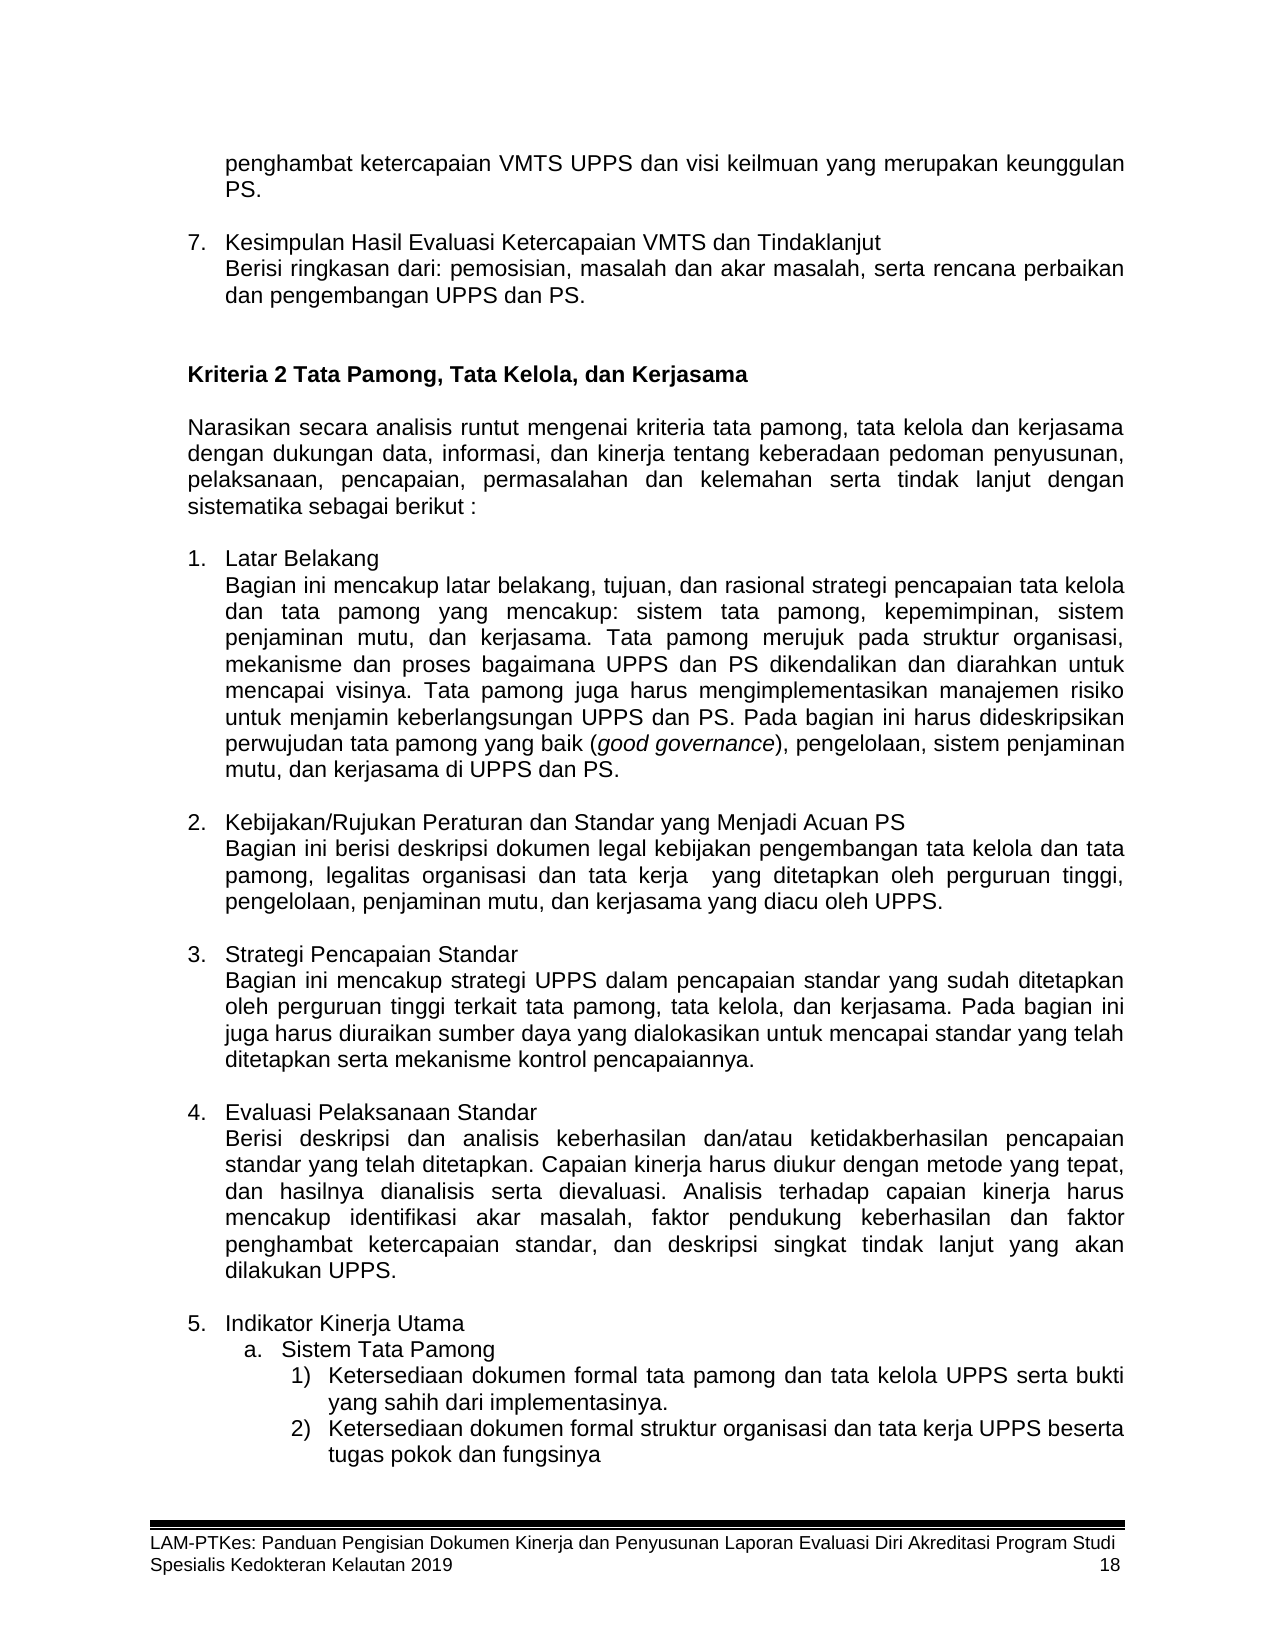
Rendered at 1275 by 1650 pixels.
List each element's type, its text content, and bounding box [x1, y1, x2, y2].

list Ketersediaan dokumen formal tata pamong dan tata kelola UPPS serta bukti yang sahih dari implementasinya. [291, 1362, 1125, 1415]
subtitle Kriteria 2 Tata Pamong, Tata Kelola, dan Kerjasama [187, 361, 1125, 387]
list Ketersediaan dokumen formal struktur organisasi dan tata kerja UPPS beserta tugas pokok dan fungsinya [291, 1415, 1125, 1468]
list Kebijakan/Rujukan Peraturan dan Standar yang Menjadi Acuan PS [187, 809, 1125, 835]
text Narasikan secara analisis runtut mengenai kriteria tata pamong, tata kelola dan kerjasama dengan dukungan data, informasi, dan kinerja tentang keberadaan pedoman penyusunan, pelaksanaan, pencapaian, permasalahan dan kelemahan serta tindak lanjut dengan sistematika sebagai berikut : [187, 413, 1125, 519]
text Berisi ringkasan dari: pemosisian, masalah dan akar masalah, serta rencana perbaikan dan pengembangan UPPS dan PS. [225, 255, 1125, 308]
list Kesimpulan Hasil Evaluasi Ketercapaian VMTS dan Tindaklanjut [187, 229, 1125, 255]
list Evaluasi Pelaksanaan Standar [187, 1099, 1125, 1125]
text Bagian ini berisi deskripsi dokumen legal kebijakan pengembangan tata kelola dan tata pamong, legalitas organisasi dan tata kerja yang ditetapkan oleh perguruan tinggi, pengelolaan, penjaminan mutu, dan kerjasama yang diacu oleh UPPS. [225, 835, 1125, 914]
list Sistem Tata Pamong [244, 1336, 1125, 1362]
text Berisi deskripsi dan analisis keberhasilan dan/atau ketidakberhasilan pencapaian standar yang telah ditetapkan. Capaian kinerja harus diukur dengan metode yang tepat, dan hasilnya dianalisis serta dievaluasi. Analisis terhadap capaian kinerja harus mencakup identifikasi akar masalah, faktor pendukung keberhasilan dan faktor penghambat ketercapaian standar, dan deskripsi singkat tindak lanjut yang akan dilakukan UPPS. [225, 1125, 1125, 1283]
text Bagian ini mencakup strategi UPPS dalam pencapaian standar yang sudah ditetapkan oleh perguruan tinggi terkait tata pamong, tata kelola, dan kerjasama. Pada bagian ini juga harus diuraikan sumber daya yang dialokasikan untuk mencapai standar yang telah ditetapkan serta mekanisme kontrol pencapaiannya. [225, 967, 1125, 1072]
list Strategi Pencapaian Standar [187, 941, 1125, 967]
text Bagian ini mencakup latar belakang, tujuan, dan rasional strategi pencapaian tata kelola dan tata pamong yang mencakup: sistem tata pamong, kepemimpinan, sistem penjaminan mutu, dan kerjasama. Tata pamong merujuk pada struktur organisasi, mekanisme dan proses bagaimana UPPS dan PS dikendalikan dan diarahkan untuk mencapai visinya. Tata pamong juga harus mengimplementasikan manajemen risiko untuk menjamin keberlangsungan UPPS dan PS. Pada bagian ini harus dideskripsikan perwujudan tata pamong yang baik (good governance), pengelolaan, sistem penjaminan mutu, dan kerjasama di UPPS dan PS. [225, 572, 1125, 782]
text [225, 150, 1125, 203]
list Indikator Kinerja Utama [187, 1309, 1125, 1336]
list Latar Belakang [187, 545, 1125, 572]
